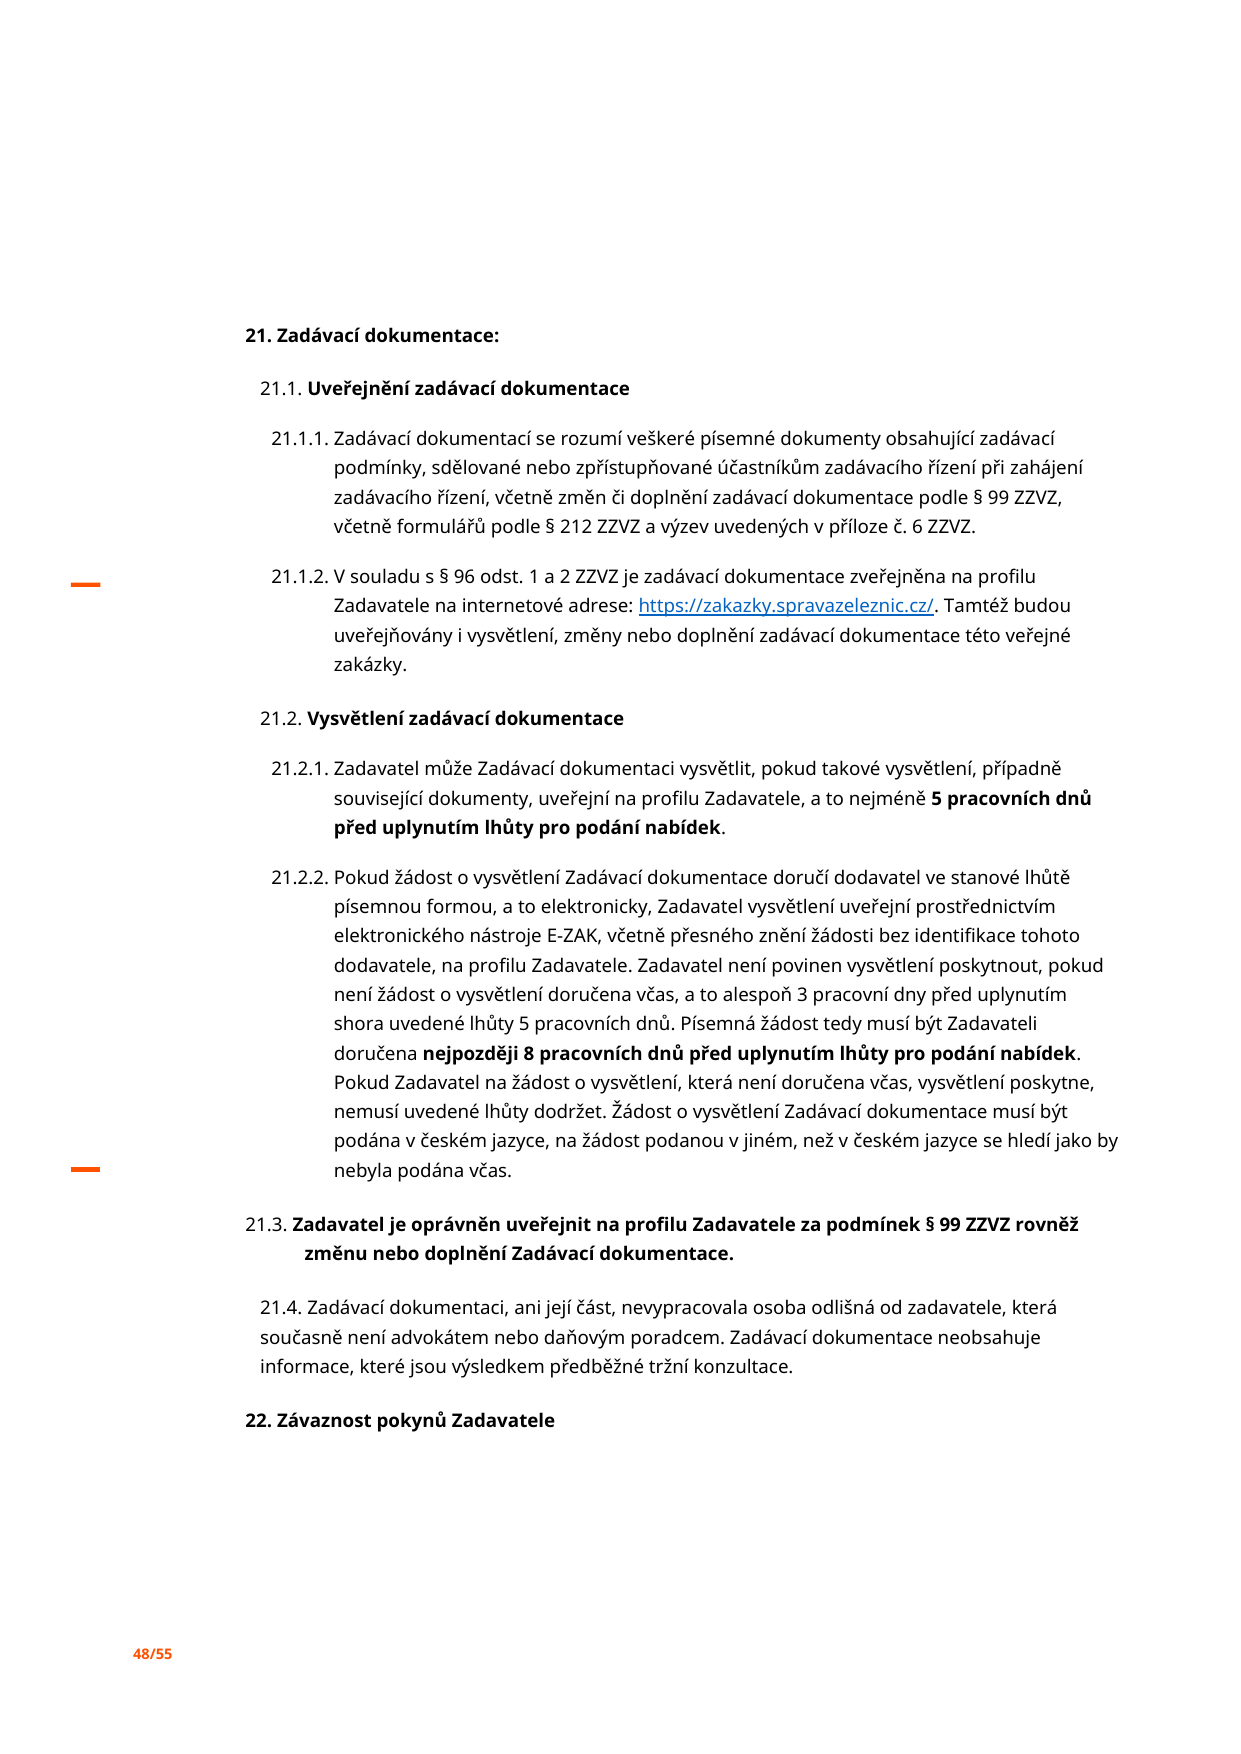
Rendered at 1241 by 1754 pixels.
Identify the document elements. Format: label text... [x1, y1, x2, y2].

text Zadavatel může Zadávací dokumentaci vysvětlit, pokud takové vysvětlení, případně související dokumenty, uveřejní na profilu Zadavatele, a to nejméně 5 pracovních dnů před uplynutím lhůty pro podání nabídek. [334, 756, 1122, 839]
text Vysvětlení zadávací dokumentace [260, 705, 1122, 731]
text Zadávací dokumentaci, ani její část, nevypracovala osoba odlišná od zadavatele, která současně není advokátem nebo daňovým poradcem. Zadávací dokumentace neobsahuje informace, které jsou výsledkem předběžné tržní konzultace. [260, 1295, 1122, 1379]
text V souladu s § 96 odst. 1 a 2 ZZVZ je zadávací dokumentace zveřejněna na profilu Zadavatele na internetové adrese: https://zakazky.spravazeleznic.cz/. Tamtéž budou uveřejňovány i vysvětlení, změny nebo doplnění zadávací dokumentace této veřejné zakázky. [334, 563, 1122, 677]
text Pokud žádost o vysvětlení Zadávací dokumentace doručí dodavatel ve stanové lhůtě písemnou formou, a to elektronicky, Zadavatel vysvětlení uveřejní prostřednictvím elektronického nástroje E-ZAK, včetně přesného znění žádosti bez identifikace tohoto dodavatele, na profilu Zadavatele. Zadavatel není povinen vysvětlení poskytnout, pokud není žádost o vysvětlení doručena včas, a to alespoň 3 pracovní dny před uplynutím shora uvedené lhůty 5 pracovních dnů. Písemná žádost tedy musí být Zadavateli doručena nejpozději 8 pracovních dnů před uplynutím lhůty pro podání nabídek. Pokud Zadavatel na žádost o vysvětlení, která není doručena včas, vysvětlení poskytne, nemusí uvedené lhůty dodržet. Žádost o vysvětlení Zadávací dokumentace musí být podána v českém jazyce, na žádost podanou v jiném, než v českém jazyce se hledí jako by nebyla podána včas. [334, 864, 1122, 1182]
text Závaznost pokynů Zadavatele [245, 1407, 1122, 1433]
text Zadávací dokumentace: [245, 322, 1122, 348]
text Uveřejnění zadávací dokumentace [260, 375, 1122, 401]
text Zadávací dokumentací se rozumí veškeré písemné dokumenty obsahující zadávací podmínky, sdělované nebo zpřístupňované účastníkům zadávacího řízení při zahájení zadávacího řízení, včetně změn či doplnění zadávací dokumentace podle § 99 ZZVZ, včetně formulářů podle § 212 ZZVZ a výzev uvedených v příloze č. 6 ZZVZ. [334, 425, 1122, 539]
text Zadavatel je oprávněn uveřejnit na profilu Zadavatele za podmínek § 99 ZZVZ rovněž změnu nebo doplnění Zadávací dokumentace. [245, 1211, 1122, 1266]
